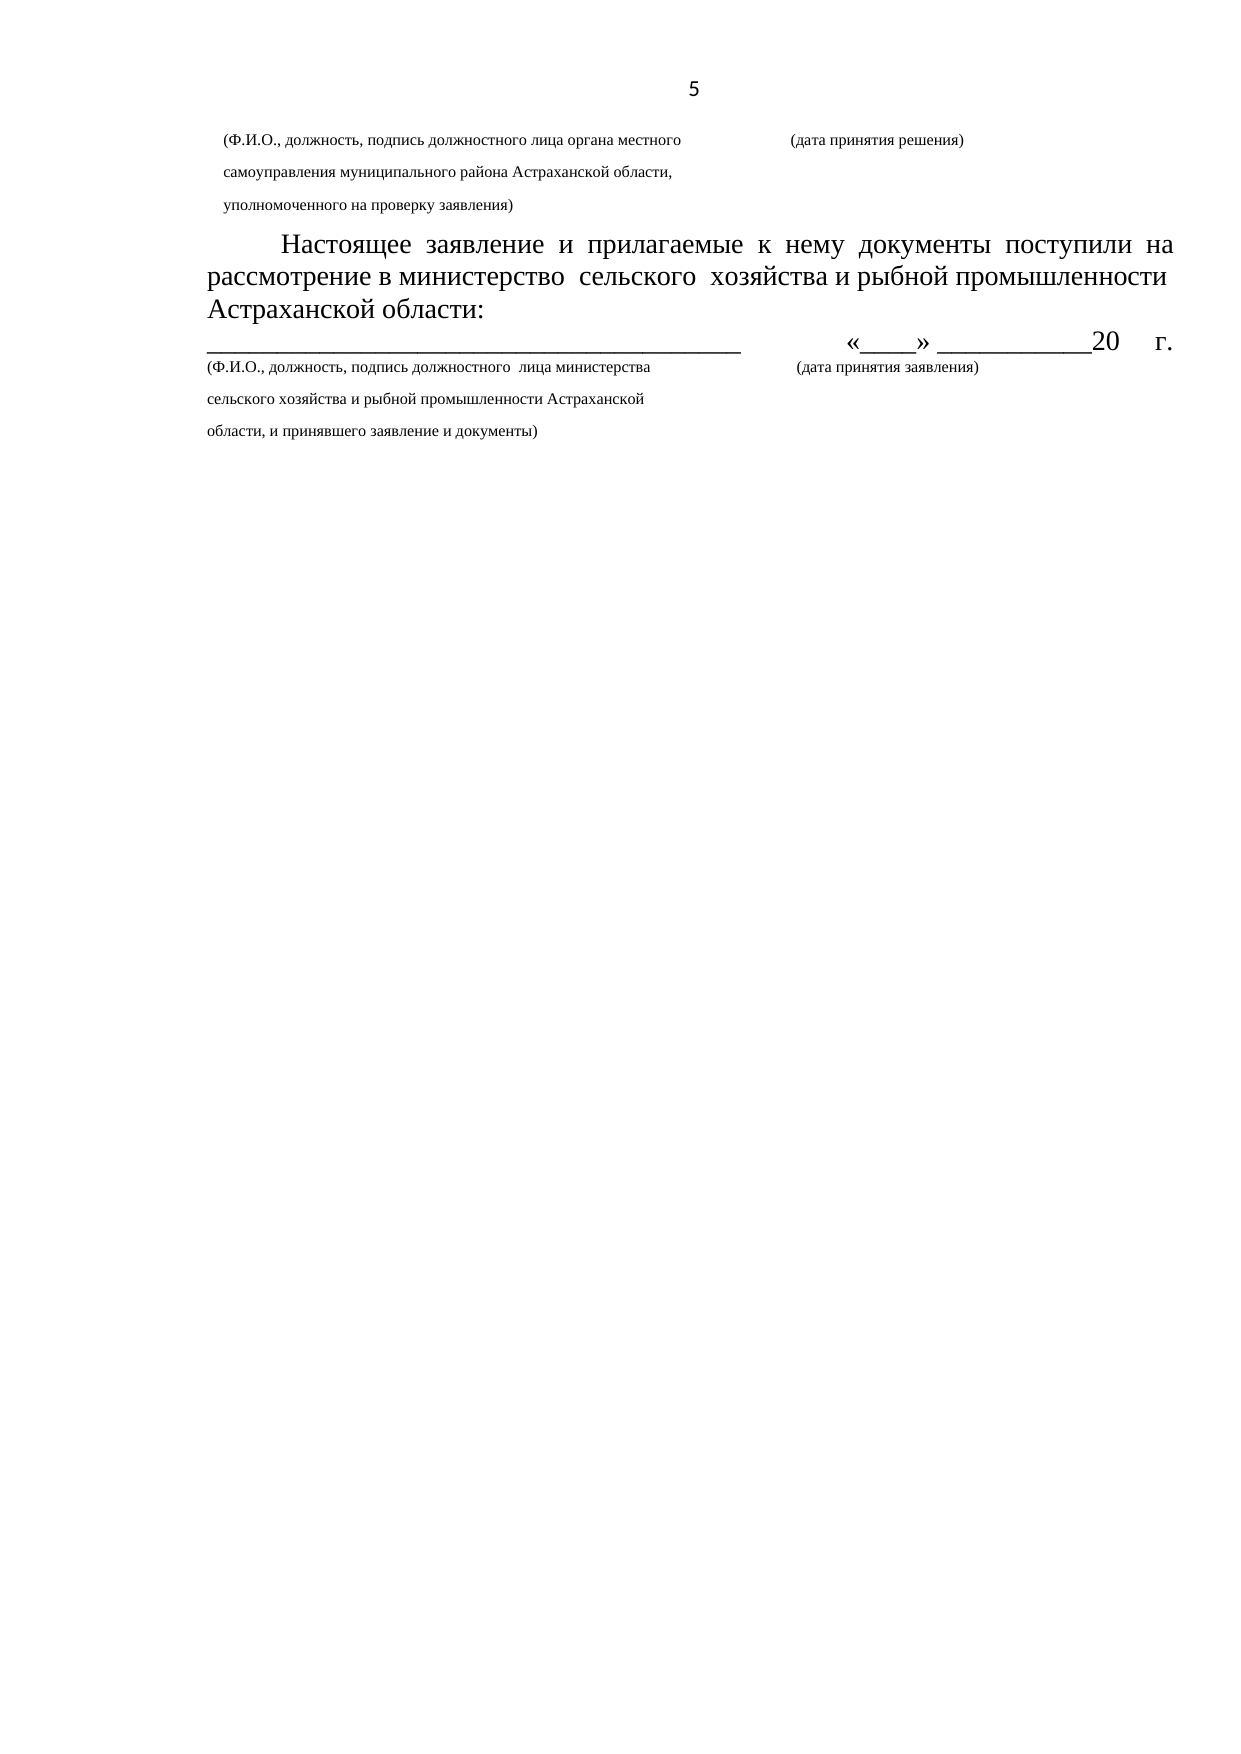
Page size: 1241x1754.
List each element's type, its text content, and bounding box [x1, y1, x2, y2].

text области, и принявшего заявление и документы) [207, 421, 1181, 454]
text ______________________________________ «____» ___________20 г. [207, 324, 1181, 357]
text Настоящее заявление и прилагаемые к нему документы поступили на [207, 227, 1181, 259]
text (Ф.И.О., должность, подпись должностного лица министерства (дата принятия заявления) [207, 357, 1181, 389]
text сельского хозяйства и рыбной промышленности Астраханской [207, 389, 1181, 421]
text Астраханской области: [207, 292, 1181, 324]
text уполномоченного на проверку заявления) [207, 195, 1181, 227]
text (Ф.И.О., должность, подпись должностного лица органа местного (дата принятия решения) [207, 130, 1181, 162]
text самоуправления муниципального района Астраханской области, [207, 162, 1181, 195]
text рассмотрение в министерство сельского хозяйства и рыбной промышленности [207, 259, 1181, 292]
